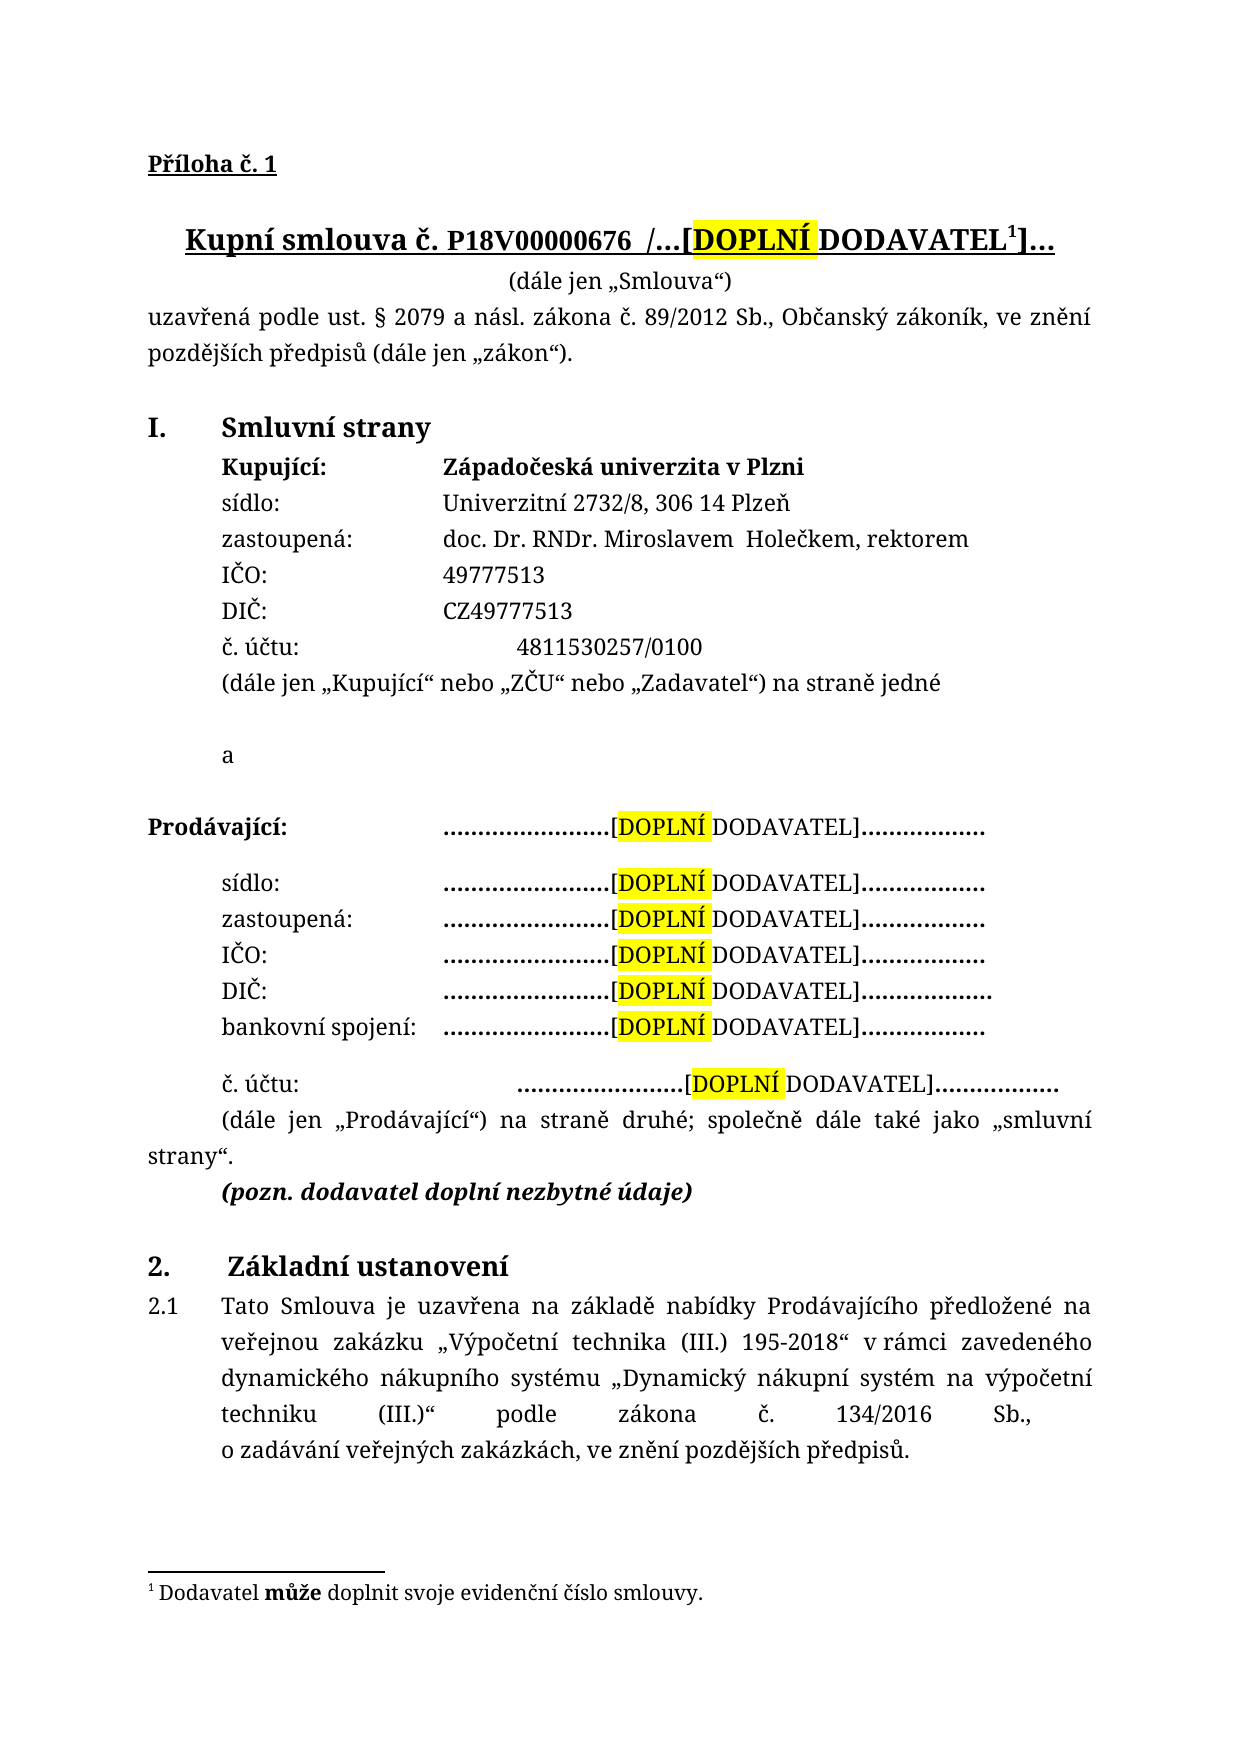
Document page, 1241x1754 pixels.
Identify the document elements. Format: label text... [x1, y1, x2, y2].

text DIČ: ……………………[DOPLNÍ DODAVATEL]………………. [712, 975, 1093, 1006]
text bankovní spojení: ……………………[DOPLNÍ DODAVATEL]……………… [712, 1011, 1093, 1042]
text č. účtu: ……………………[DOPLNÍ DODAVATEL]……………… [785, 1068, 1093, 1099]
text uzavřená podle ust. § 2079 a násl. zákona č. 89/2012 Sb., Občanský zákoník, ve znění pozdějších předpisů (dále jen „zákon“). [148, 301, 1093, 368]
text I. Smluvní strany [148, 409, 1093, 446]
text Kupující: Západočeská univerzita v Plzni [221, 451, 1093, 482]
text č. účtu: ……………………[DOPLNÍ DODAVATEL]……………… [221, 1068, 692, 1099]
text (dále jen „Kupující“ nebo „ZČU“ nebo „Zadavatel“) na straně jedné [221, 667, 1093, 698]
text 2. Základní ustanovení [148, 1248, 1093, 1284]
text Prodávající: ……………………[DOPLNÍ DODAVATEL]……………… [148, 811, 618, 842]
text sídlo: ……………………[DOPLNÍ DODAVATEL]……………… [221, 867, 1093, 899]
text Prodávající: ……………………[DOPLNÍ DODAVATEL]……………… [712, 811, 1093, 842]
text Příloha č. 1 [148, 148, 1093, 179]
text zastoupená: ……………………[DOPLNÍ DODAVATEL]……………… [221, 903, 618, 934]
text 2.1 Tato Smlouva je uzavřena na základě nabídky Prodávajícího předložené na veřejnou zakázku „Výpočetní technika (III.) 195-2018“ v rámci zavedeného dynamického nákupního systému „Dynamický nákupní systém na výpočetní techniku (III.)“ podle zákona č. 134/2016 Sb., o zadávání veřejných zakázkách, ve znění pozdějších předpisů. [148, 1290, 1093, 1465]
text zastoupená: ……………………[DOPLNÍ DODAVATEL]……………… [712, 903, 1093, 934]
text IČO: ……………………[DOPLNÍ DODAVATEL]……………… [221, 939, 618, 971]
text IČO: ……………………[DOPLNÍ DODAVATEL]……………… [712, 939, 1093, 971]
text IČO: 49777513 [221, 559, 1093, 590]
text DIČ: CZ49777513 [221, 595, 1093, 626]
text DIČ: ……………………[DOPLNÍ DODAVATEL]………………. [221, 975, 618, 1006]
text (dále jen „Smlouva“) [148, 265, 1093, 296]
text č. účtu: 4811530257/0100 [221, 631, 1093, 662]
text (pozn. dodavatel doplní nezbytné údaje) [148, 1176, 1093, 1207]
text zastoupená: doc. Dr. RNDr. Miroslavem Holečkem, rektorem [221, 523, 1093, 554]
text (dále jen „Prodávající“) na straně druhé; společně dále také jako „smluvní strany“. [148, 1104, 1093, 1171]
text bankovní spojení: ……………………[DOPLNÍ DODAVATEL]……………… [148, 1011, 618, 1042]
text Kupní smlouva č. P18V00000676 /...[DOPLNÍ DODAVATEL]… [148, 219, 1093, 259]
text a [221, 739, 1093, 770]
text sídlo: Univerzitní 2732/8, 306 14 Plzeň [221, 487, 1093, 518]
